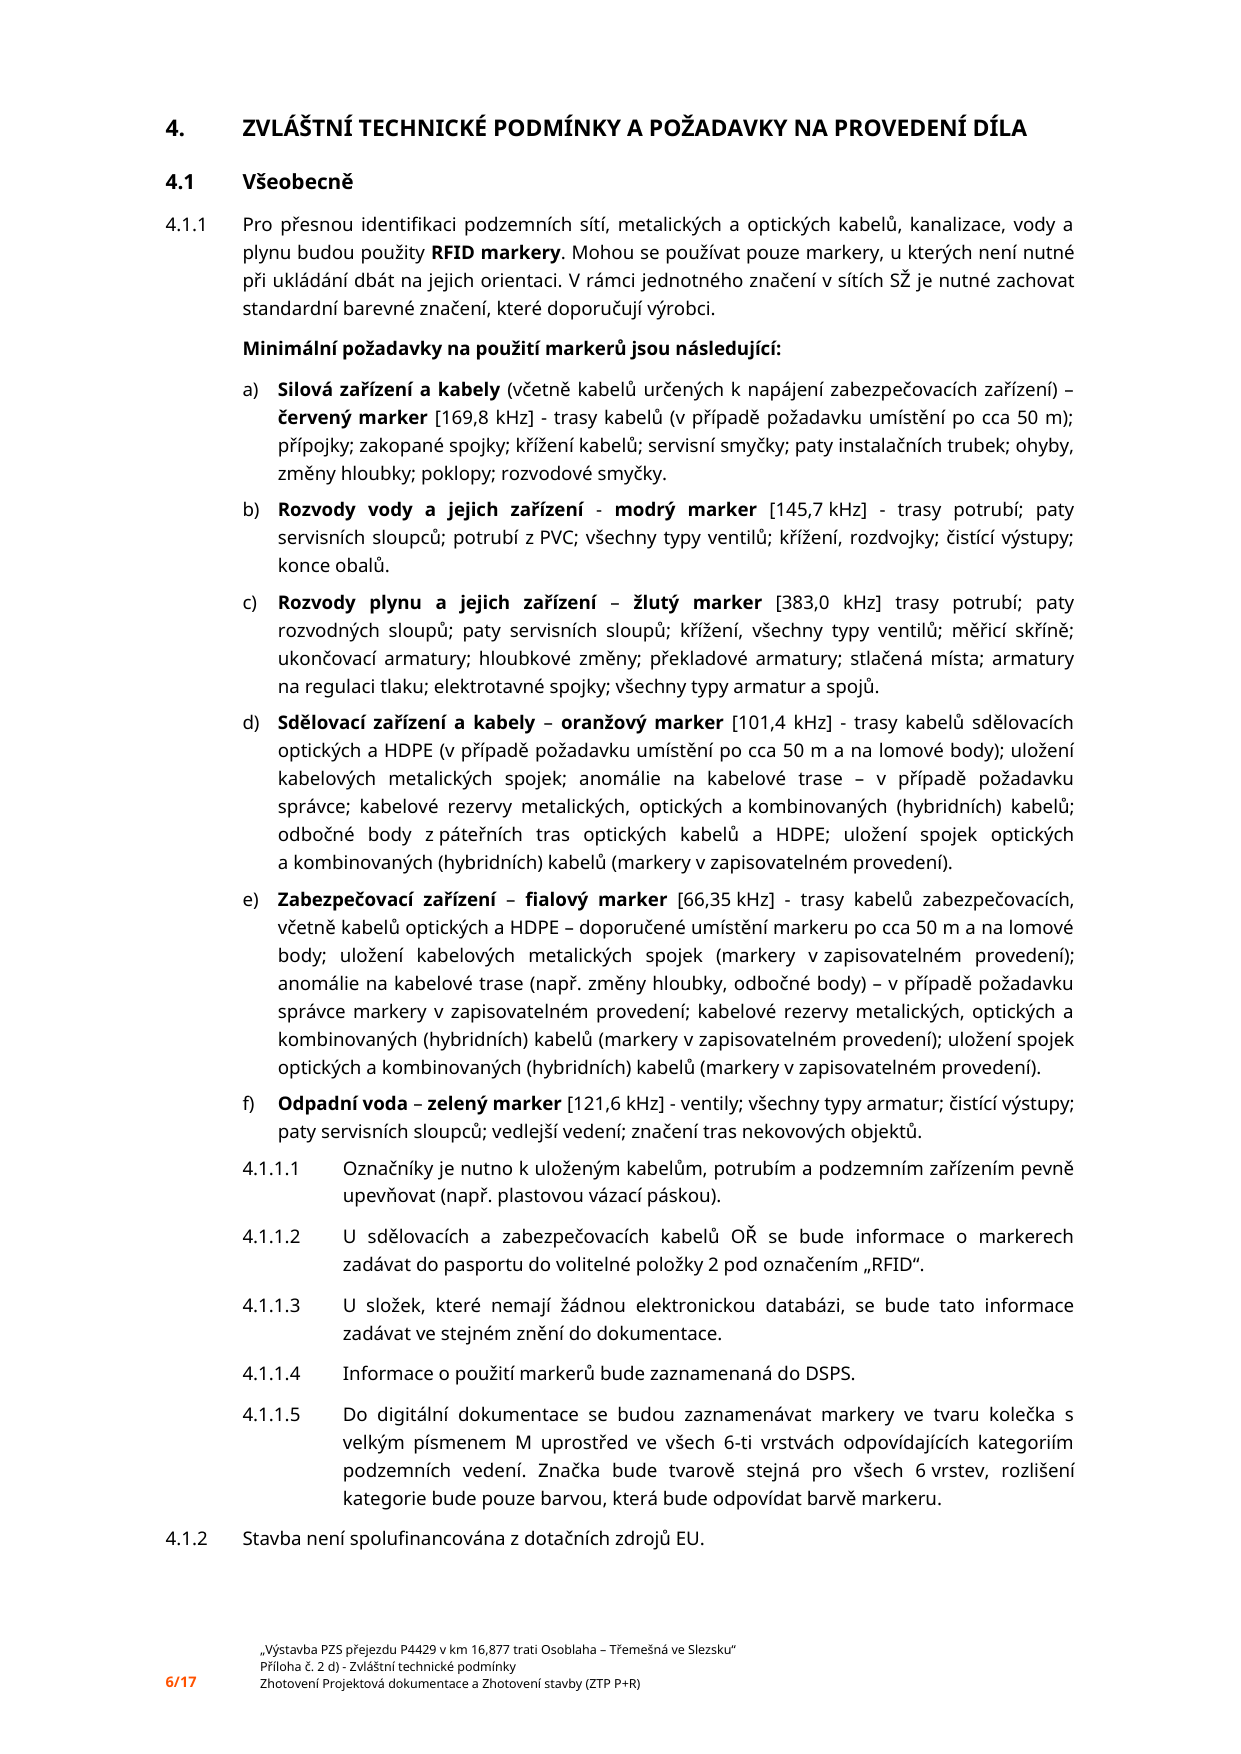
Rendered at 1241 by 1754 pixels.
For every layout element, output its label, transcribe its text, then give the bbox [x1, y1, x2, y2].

text ZVLÁŠTNÍ TECHNICKÉ PODMÍNKY A POŽADAVKY NA PROVEDENÍ DÍLA [165, 112, 1075, 143]
text Pro přesnou identifikaci podzemních sítí, metalických a optických kabelů, kanalizace, vody a plynu budou použity RFID markery. Mohou se používat pouze markery, u kterých není nutné při ukládání dbát na jejich orientaci. V rámci jednotného značení v sítích SŽ je nutné zachovat standardní barevné značení, které doporučují výrobci. [165, 211, 1075, 321]
list Silová zařízení a kabely (včetně kabelů určených k napájení zabezpečovacích zařízení) – červený marker [169,8 kHz] - trasy kabelů (v případě požadavku umístění po cca 50 m); přípojky; zakopané spojky; křížení kabelů; servisní smyčky; paty instalačních trubek; ohyby, změny hloubky; poklopy; rozvodové smyčky. [242, 376, 1075, 486]
text Informace o použití markerů bude zaznamenaná do DSPS. [242, 1360, 1075, 1386]
text Rozvody plynu a jejich zařízení – žlutý marker [383,0 kHz] trasy potrubí; paty rozvodných sloupů; paty servisních sloupů; křížení, všechny typy ventilů; měřicí skříně; ukončovací armatury; hloubkové změny; překladové armatury; stlačená místa; armatury na regulaci tlaku; elektrotavné spojky; všechny typy armatur a spojů. [242, 589, 1075, 699]
text U sdělovacích a zabezpečovacích kabelů OŘ se bude informace o markerech zadávat do pasportu do volitelné položky 2 pod označením „RFID“. [242, 1223, 1075, 1277]
text Minimální požadavky na použití markerů jsou následující: [242, 336, 1075, 361]
text Rozvody vody a jejich zařízení - modrý marker [145,7 kHz] - trasy potrubí; paty servisních sloupců; potrubí z PVC; všechny typy ventilů; křížení, rozdvojky; čistící výstupy; konce obalů. [242, 497, 1075, 578]
text Zabezpečovací zařízení – fialový marker [66,35 kHz] - trasy kabelů zabezpečovacích, včetně kabelů optických a HDPE – doporučené umístění markeru po cca 50 m a na lomové body; uložení kabelových metalických spojek (markery v zapisovatelném provedení); anomálie na kabelové trase (např. změny hloubky, odbočné body) – v případě požadavku správce markery v zapisovatelném provedení; kabelové rezervy metalických, optických a kombinovaných (hybridních) kabelů (markery v zapisovatelném provedení); uložení spojek optických a kombinovaných (hybridních) kabelů (markery v zapisovatelném provedení). [242, 886, 1075, 1079]
text Označníky je nutno k uloženým kabelům, potrubím a podzemním zařízením pevně upevňovat (např. plastovou vázací páskou). [242, 1155, 1075, 1208]
text Všeobecně [165, 167, 1075, 196]
text Odpadní voda – zelený marker [121,6 kHz] - ventily; všechny typy armatur; čistící výstupy; paty servisních sloupců; vedlejší vedení; značení tras nekovových objektů. [242, 1090, 1075, 1144]
text U složek, které nemají žádnou elektronickou databázi, se bude tato informace zadávat ve stejném znění do dokumentace. [242, 1292, 1075, 1345]
text Sdělovací zařízení a kabely – oranžový marker [101,4 kHz] - trasy kabelů sdělovacích optických a HDPE (v případě požadavku umístění po cca 50 m a na lomové body); uložení kabelových metalických spojek; anomálie na kabelové trase – v případě požadavku správce; kabelové rezervy metalických, optických a kombinovaných (hybridních) kabelů; odbočné body z páteřních tras optických kabelů a HDPE; uložení spojek optických a kombinovaných (hybridních) kabelů (markery v zapisovatelném provedení). [242, 709, 1075, 875]
text Do digitální dokumentace se budou zaznamenávat markery ve tvaru kolečka s velkým písmenem M uprostřed ve všech 6-ti vrstvách odpovídajících kategoriím podzemních vedení. Značka bude tvarově stejná pro všech 6 vrstev, rozlišení kategorie bude pouze barvou, která bude odpovídat barvě markeru. [242, 1401, 1075, 1511]
text Stavba není spolufinancována z dotačních zdrojů EU. [165, 1526, 1075, 1551]
